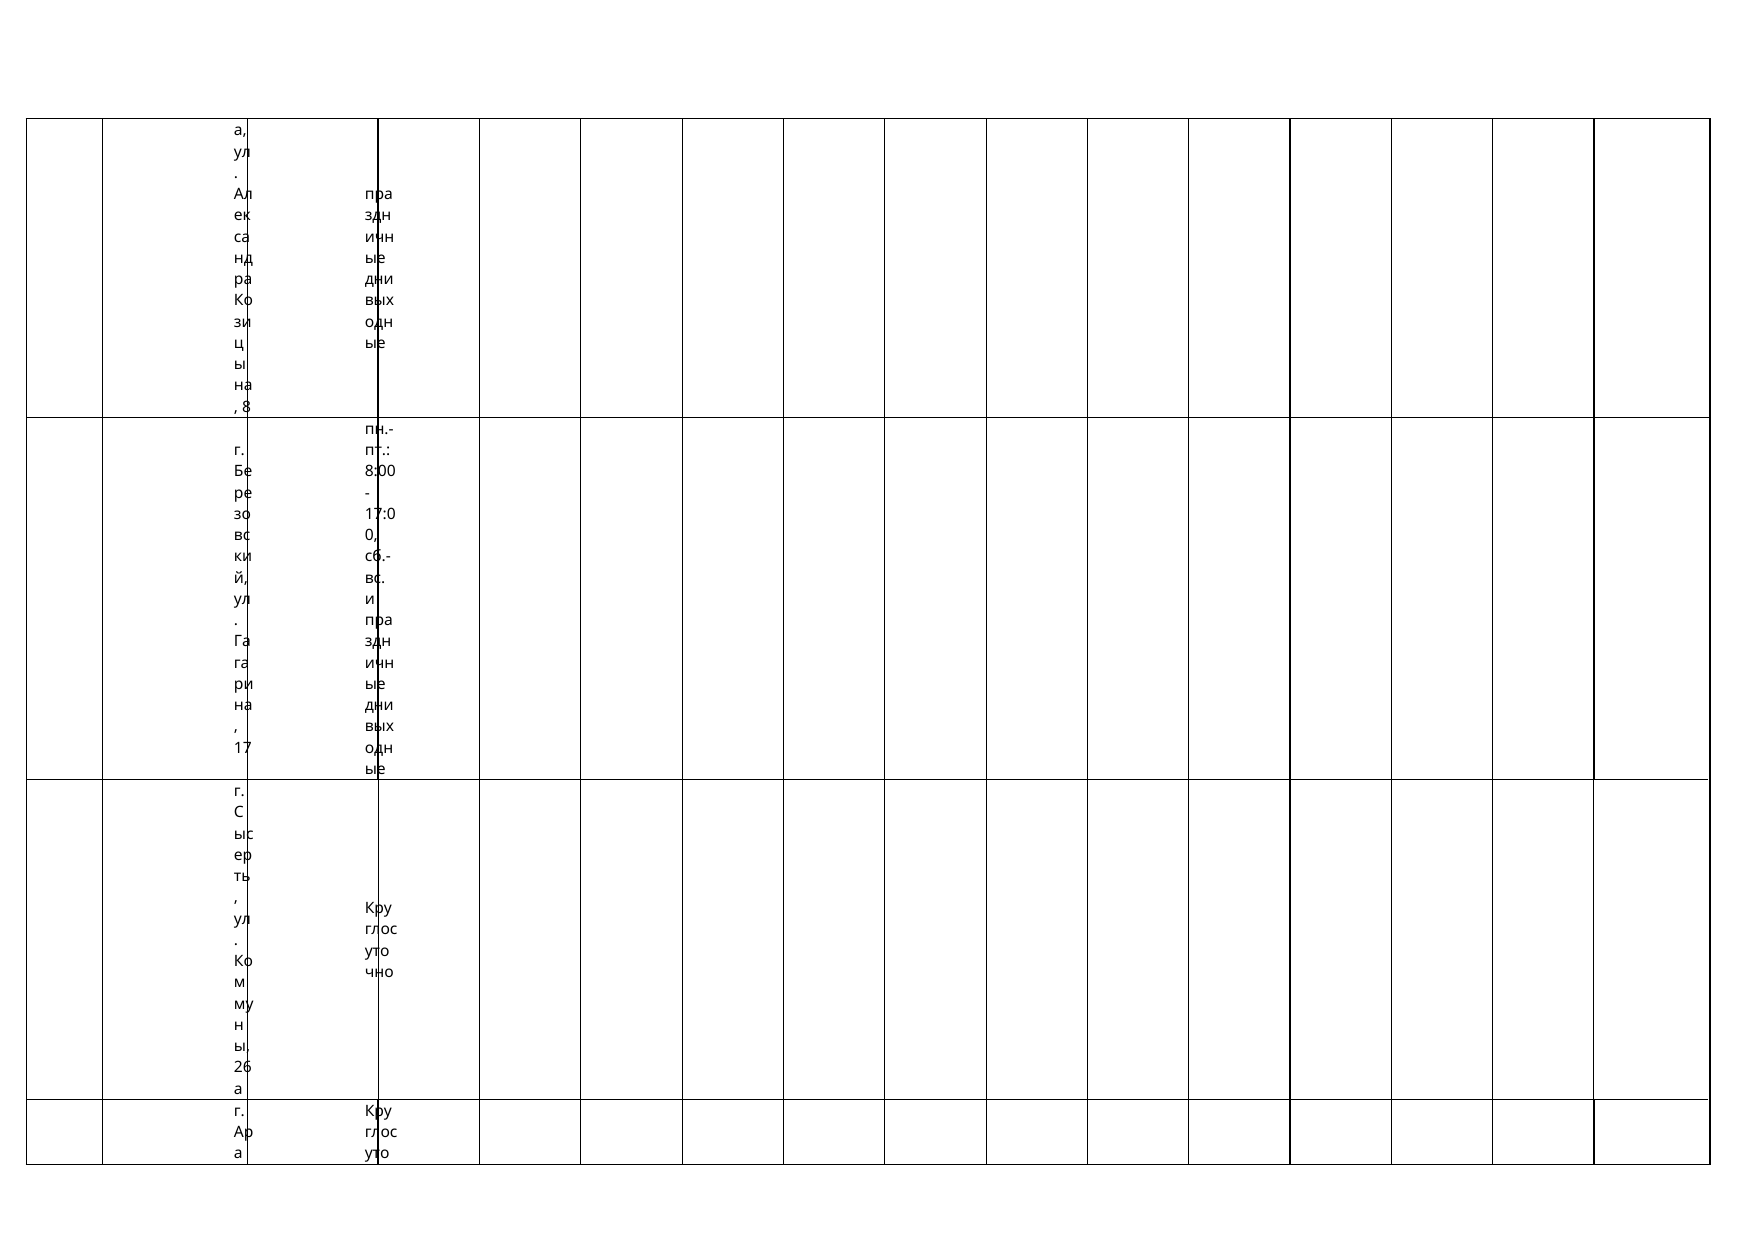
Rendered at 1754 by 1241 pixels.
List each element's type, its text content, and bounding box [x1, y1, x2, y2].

table_cell [987, 780, 1087, 1099]
table_cell Круглосуточно [248, 1100, 377, 1163]
table_cell [1088, 119, 1188, 417]
table_cell [1291, 418, 1391, 779]
table_cell [480, 418, 580, 779]
table_cell 7 [27, 119, 102, 417]
table_cell [581, 119, 682, 417]
table_cell [987, 1100, 1087, 1163]
table_cell г. Березовский, ул. Гагарина, 17 [103, 418, 247, 779]
table_cell [885, 1100, 986, 1163]
table_cell [1595, 1099, 1709, 1163]
table_cell [480, 1100, 580, 1163]
table_cell [1088, 1100, 1188, 1163]
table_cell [103, 119, 247, 417]
table_cell [1493, 780, 1593, 1099]
table_cell [987, 418, 1087, 779]
table_cell [683, 1100, 783, 1163]
table_cell [683, 418, 783, 779]
table_cell [581, 780, 682, 1099]
table_cell [683, 780, 783, 1099]
table_cell [379, 1100, 479, 1163]
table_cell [248, 119, 377, 417]
table_cell [784, 119, 884, 417]
table_cell [1189, 119, 1289, 417]
table_cell Круглосуточно [248, 780, 378, 1099]
table_cell 8 [27, 418, 102, 779]
table_cell [1088, 780, 1188, 1099]
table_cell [103, 1100, 247, 1163]
table_cell [987, 119, 1087, 417]
table_cell [480, 119, 580, 417]
table_cell 9 [27, 780, 102, 1099]
table_cell [1291, 1100, 1391, 1163]
table_cell [1392, 418, 1492, 779]
table_cell [784, 418, 884, 779]
table_cell [885, 119, 986, 417]
table_cell [1493, 418, 1593, 779]
table_cell [1594, 779, 1709, 1099]
table_cell [1291, 119, 1391, 417]
table_cell [1595, 119, 1709, 417]
table_cell [581, 1100, 682, 1163]
table_cell [1189, 780, 1289, 1099]
table_cell пн.-пт.: 8:00-17:00, сб.-вс. и праздничные дни выходные [248, 418, 377, 779]
table_cell [1291, 780, 1391, 1099]
table_cell 10 [27, 1100, 102, 1163]
table_cell [1392, 119, 1492, 417]
table_cell [885, 780, 986, 1099]
table_cell [1493, 1100, 1593, 1163]
table_cell [379, 119, 479, 417]
table_cell [379, 780, 479, 1099]
table_cell [581, 418, 682, 779]
table_cell г. Сысерть, ул. Коммуны,26а [103, 780, 247, 1099]
table_cell [784, 780, 884, 1099]
table_cell [1189, 418, 1289, 779]
table_cell [1493, 119, 1593, 417]
table_cell [1392, 1100, 1492, 1163]
table_cell [1189, 1100, 1289, 1163]
table_cell [683, 119, 783, 417]
table_cell [1088, 418, 1188, 779]
table_cell [885, 418, 986, 779]
table_cell [784, 1100, 884, 1163]
table_cell [379, 418, 479, 779]
table_cell [1392, 780, 1492, 1099]
table_cell [480, 780, 580, 1099]
table_cell [1595, 418, 1709, 779]
